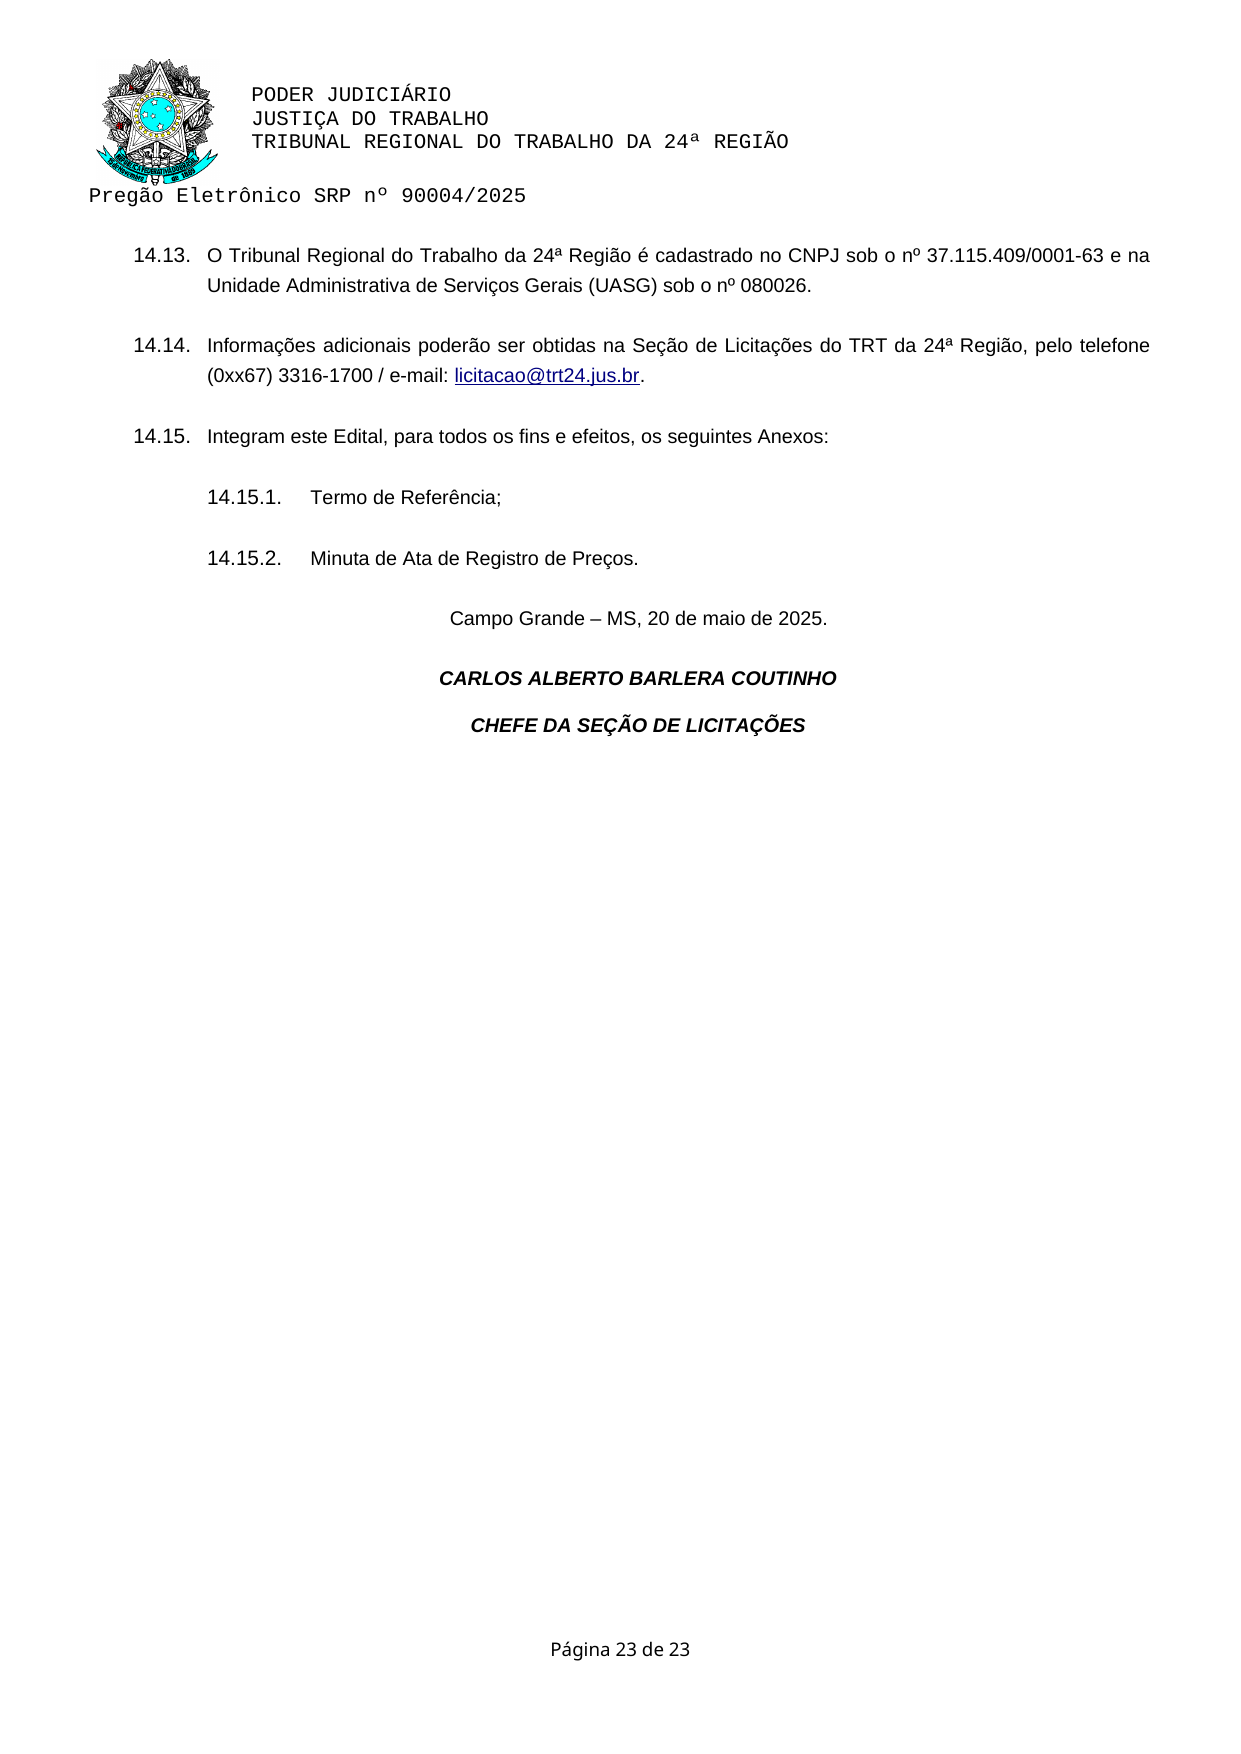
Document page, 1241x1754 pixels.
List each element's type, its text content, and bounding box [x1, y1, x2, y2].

list CHEFE DA SEÇÃO DE LICITAÇÕES [126, 714, 1152, 737]
text Integram este Edital, para todos os fins e efeitos, os seguintes Anexos: [133, 423, 1152, 447]
picture [96, 59, 220, 186]
list Minuta de Ata de Registro de Preços. [207, 546, 1152, 570]
list Campo Grande – MS, 20 de maio de 2025. [126, 607, 1152, 629]
list Termo de Referência; [207, 484, 1152, 508]
text Informações adicionais poderão ser obtidas na Seção de Licitações do TRT da 24ª Região, pelo telefone (0xx67) 3316-1700 / e-mail: licitacao@trt24.jus.br. [133, 333, 1152, 387]
list CARLOS ALBERTO BARLERA COUTINHO [126, 666, 1152, 689]
text O Tribunal Regional do Trabalho da 24ª Região é cadastrado no CNPJ sob o nº 37.115.409/0001-63 e na Unidade Administrativa de Serviços Gerais (UASG) sob o nº 080026. [133, 243, 1152, 296]
